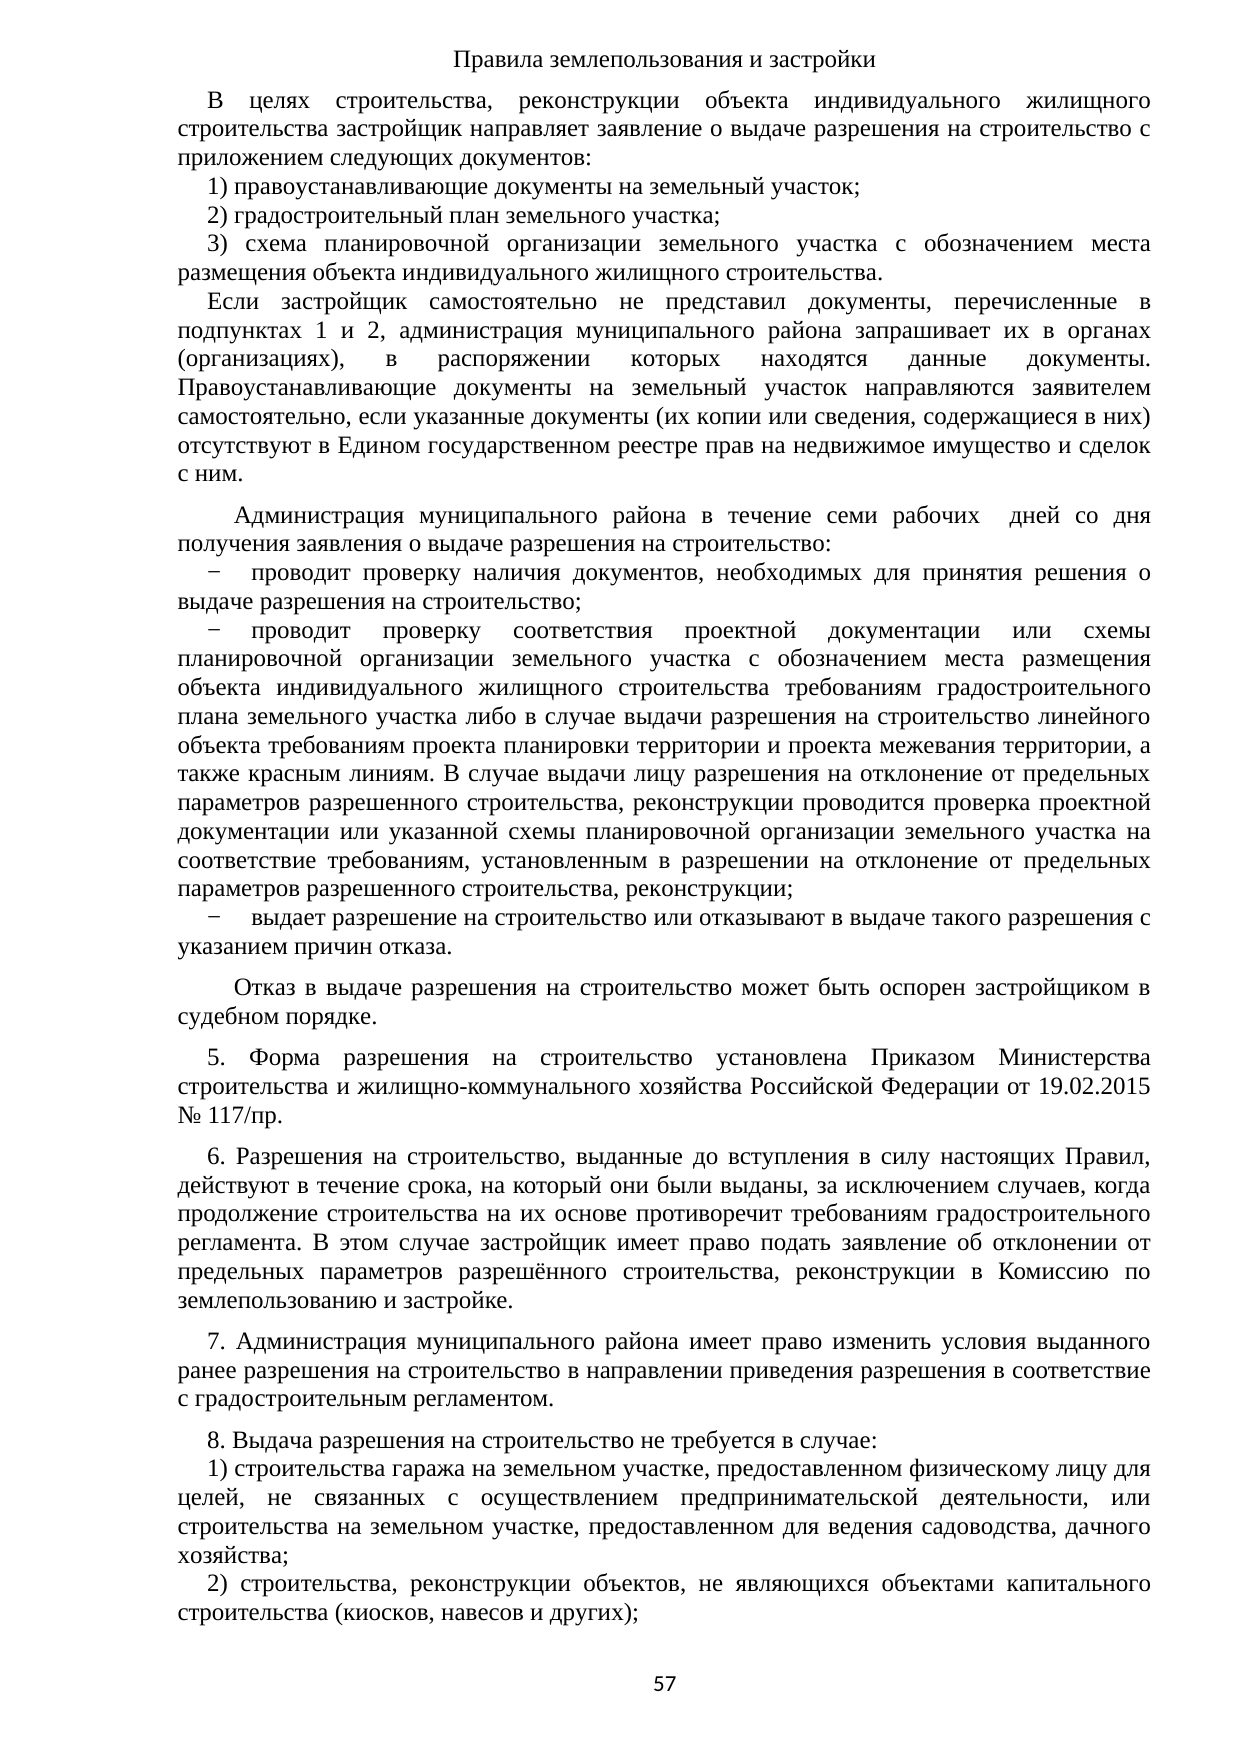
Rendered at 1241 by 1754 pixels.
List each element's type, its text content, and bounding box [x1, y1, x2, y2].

text 8. Выдача разрешения на строительство не требуется в случае: [177, 1425, 1152, 1453]
text 6. Разрешения на строительство, выданные до вступления в силу настоящих Правил, действуют в течение срока, на который они были выданы, за исключением случаев, когда продолжение строительства на их основе противоречит требованиям градостроительного регламента. В этом случае застройщик имеет право подать заявление об отклонении от предельных параметров разрешённого строительства, реконструкции в Комиссию по землепользованию и застройке. [177, 1141, 1152, 1313]
text В целях строительства, реконструкции объекта индивидуального жилищного строительства застройщик направляет заявление о выдаче разрешения на строительство с приложением следующих документов: [177, 85, 1152, 171]
text 5. Форма разрешения на строительство установлена Приказом Министерства строительства и жилищно-коммунального хозяйства Российской Федерации от 19.02.2015 № 117/пр. [177, 1042, 1152, 1128]
text 3) схема планировочной организации земельного участка с обозначением места размещения объекта индивидуального жилищного строительства. [177, 228, 1152, 286]
list проводит проверку соответствия проектной документации или схемы планировочной организации земельного участка с обозначением места размещения объекта индивидуального жилищного строительства требованиям градостроительного плана земельного участка либо в случае выдачи разрешения на строительство линейного объекта требованиям проекта планировки территории и проекта межевания территории, а также красным линиям. В случае выдачи лицу разрешения на отклонение от предельных параметров разрешенного строительства, реконструкции проводится проверка проектной документации или указанной схемы планировочной организации земельного участка на соответствие требованиям, установленным в разрешении на отклонение от предельных параметров разрешенного строительства, реконструкции; [177, 615, 1152, 902]
text Если застройщик самостоятельно не представил документы, перечисленные в подпунктах 1 и 2, администрация муниципального района запрашивает их в органах (организациях), в распоряжении которых находятся данные документы. Правоустанавливающие документы на земельный участок направляются заявителем самостоятельно, если указанные документы (их копии или сведения, содержащиеся в них) отсутствуют в Едином государственном реестре прав на недвижимое имущество и сделок с ним. [177, 286, 1152, 487]
text Отказ в выдаче разрешения на строительство может быть оспорен застройщиком в судебном порядке. [177, 972, 1152, 1030]
text 2) строительства, реконструкции объектов, не являющихся объектами капитального строительства (киосков, навесов и других); [177, 1568, 1152, 1626]
list выдает разрешение на строительство или отказывают в выдаче такого разрешения с указанием причин отказа. [177, 902, 1152, 960]
text 7. Администрация муниципального района имеет право изменить условия выданного ранее разрешения на строительство в направлении приведения разрешения в соответствие с градостроительным регламентом. [177, 1326, 1152, 1412]
text 1) строительства гаража на земельном участке, предоставленном физическому лицу для целей, не связанных с осуществлением предпринимательской деятельности, или строительства на земельном участке, предоставленном для ведения садоводства, дачного хозяйства; [177, 1453, 1152, 1568]
text 2) градостроительный план земельного участка; [177, 200, 1152, 228]
text 1) правоустанавливающие документы на земельный участок; [177, 171, 1152, 200]
text Администрация муниципального района в течение семи рабочих дней со дня получения заявления о выдаче разрешения на строительство: [177, 500, 1152, 557]
list проводит проверку наличия документов, необходимых для принятия решения о выдаче разрешения на строительство; [177, 557, 1152, 615]
